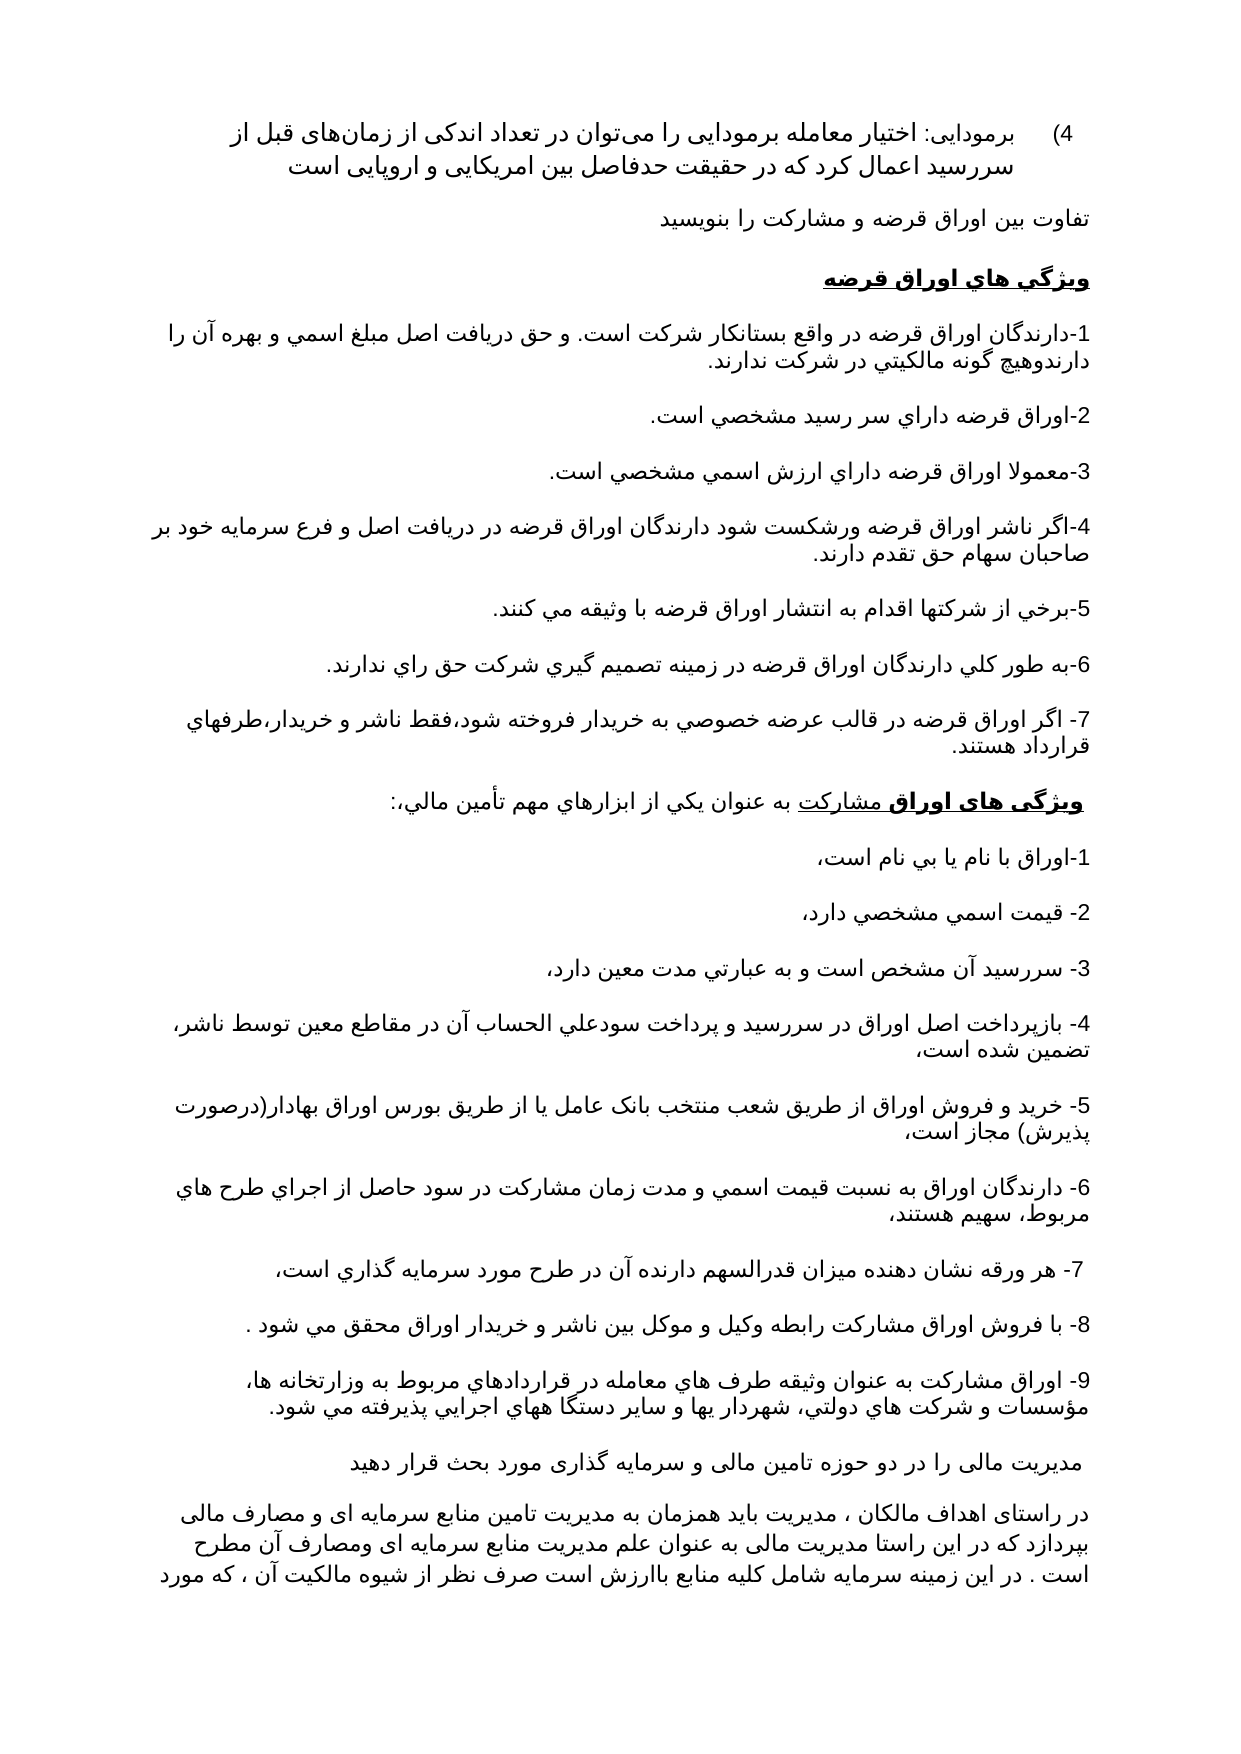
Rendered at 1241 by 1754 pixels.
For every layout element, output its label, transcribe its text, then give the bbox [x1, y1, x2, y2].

text تفاوت بین اوراق قرضه و مشارکت را بنویسید [150, 205, 1090, 232]
text 2-اوراق قرضه داراي سر رسيد مشخصي است. [150, 402, 1090, 428]
text 4-اگر ناشر اوراق قرضه ورشکست شود دارندگان اوراق قرضه در دريافت اصل و فرع سرمايه خود بر صاحبان سهام حق تقدم دارند. [150, 513, 1090, 566]
text 1-اوراق با نام يا بي نام است، [150, 843, 1090, 870]
list برمودایی: اختیار معامله برمودایی را می‌توان در تعداد اندکی از زمان‌های قبل از سررسید اعمال کرد که در حقیقت حدفاصل بین امریکایی و اروپایی است [150, 118, 1053, 180]
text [150, 1500, 1090, 1587]
text 7- هر ورقه نشان دهنده ميزان قدرالسهم دارنده آن در طرح مورد سرمايه گذاري است، [150, 1256, 1090, 1282]
text 3- سررسيد آن مشخص است و به عبارتي مدت معين دارد، [150, 954, 1090, 981]
text 2- قيمت اسمي مشخصي دارد، [150, 899, 1090, 925]
text 9- اوراق مشارکت به عنوان وثيقه طرف هاي معامله در قراردادهاي مربوط به وزارتخانه ها، مؤسسات و شرکت هاي دولتي، شهردار يها و ساير دستگا ههاي اجرايي پذيرفته مي شود. [150, 1367, 1090, 1419]
text 4- بازپرداخت اصل اوراق در سررسيد و پرداخت سودعلي الحساب آن در مقاطع معين توسط ناشر، تضمين شده است، [150, 1010, 1090, 1063]
text 7- اگر اوراق قرضه در قالب عرضه خصوصي به خريدار فروخته شود،فقط ناشر و خريدار،طرفهاي قرارداد هستند. [150, 706, 1090, 759]
text 6-به طور کلي دارندگان اوراق قرضه در زمينه تصميم گيري شرکت حق راي ندارند. [150, 651, 1090, 677]
text 5-برخي از شرکتها اقدام به انتشار اوراق قرضه با وثيقه مي کنند. [150, 595, 1090, 621]
text 5- خريد و فروش اوراق از طريق شعب منتخب بانک عامل يا از طريق بورس اوراق بهادار(درصورت پذيرش) مجاز است، [150, 1092, 1090, 1145]
text ويژگي هاي اوراق قرضه [150, 265, 1090, 291]
text ویژگی های اوراق مشارکت به عنوان يکي از ابزارهاي مهم تأمين مالي،: [150, 788, 1090, 814]
text 8- با فروش اوراق مشارکت رابطه وکيل و موکل بين ناشر و خريدار اوراق محقق مي شود . [150, 1311, 1090, 1338]
text 3-معمولا اوراق قرضه داراي ارزش اسمي مشخصي است. [150, 458, 1090, 484]
text 6- دارندگان اوراق به نسبت قيمت اسمي و مدت زمان مشارکت در سود حاصل از اجراي طرح هاي مربوط، سهيم هستند، [150, 1174, 1090, 1227]
text 1-دارندگان اوراق قرضه در واقع بستانکار شرکت است. و حق دريافت اصل مبلغ اسمي و بهره آن را دارندوهيچ گونه مالکيتي در شرکت ندارند. [150, 320, 1090, 373]
text مدیریت مالی را در دو حوزه تامین مالی و سرمایه گذاری مورد بحث قرار دهید [150, 1449, 1090, 1475]
